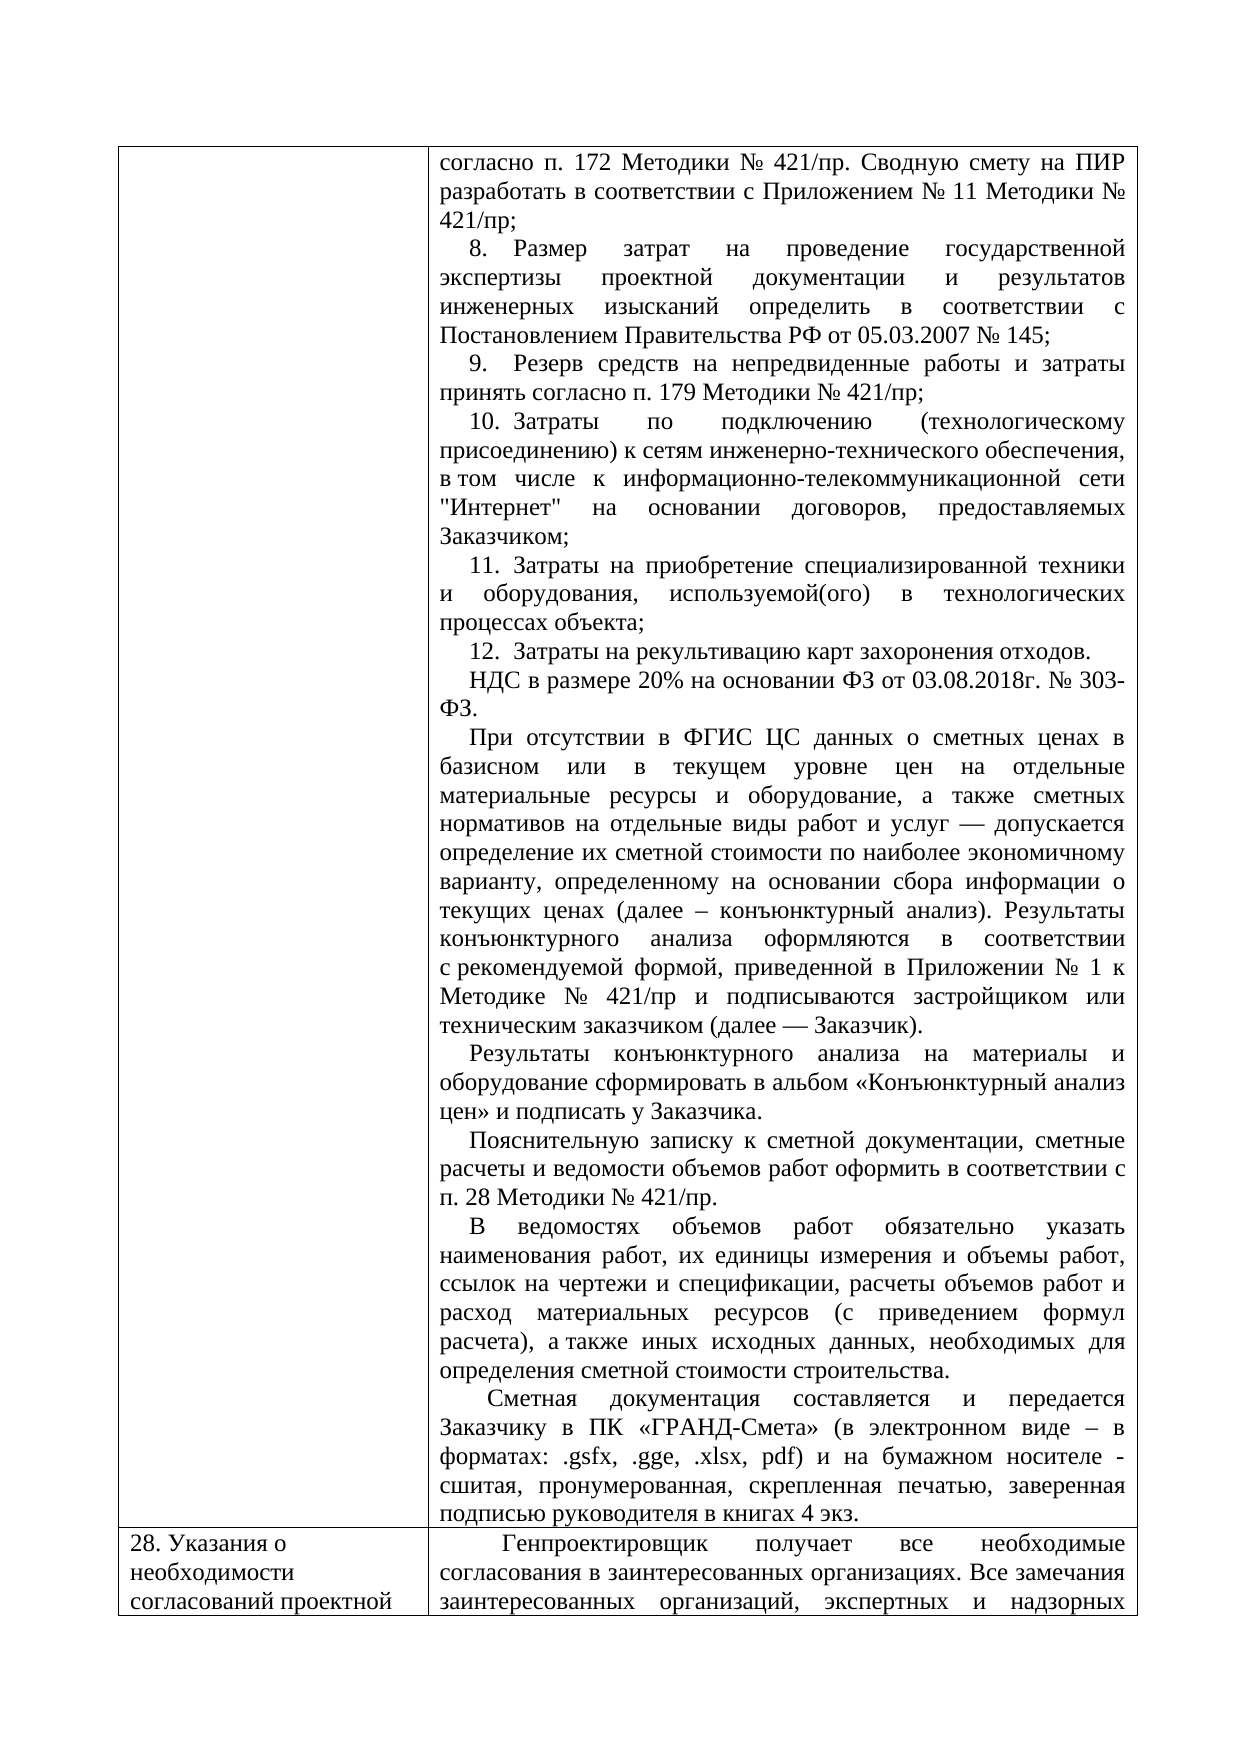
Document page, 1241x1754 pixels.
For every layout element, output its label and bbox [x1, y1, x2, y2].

table_cell [429, 1528, 1137, 1614]
table_cell [119, 1528, 428, 1614]
table_cell [429, 147, 1137, 1527]
table_cell [119, 147, 428, 1527]
